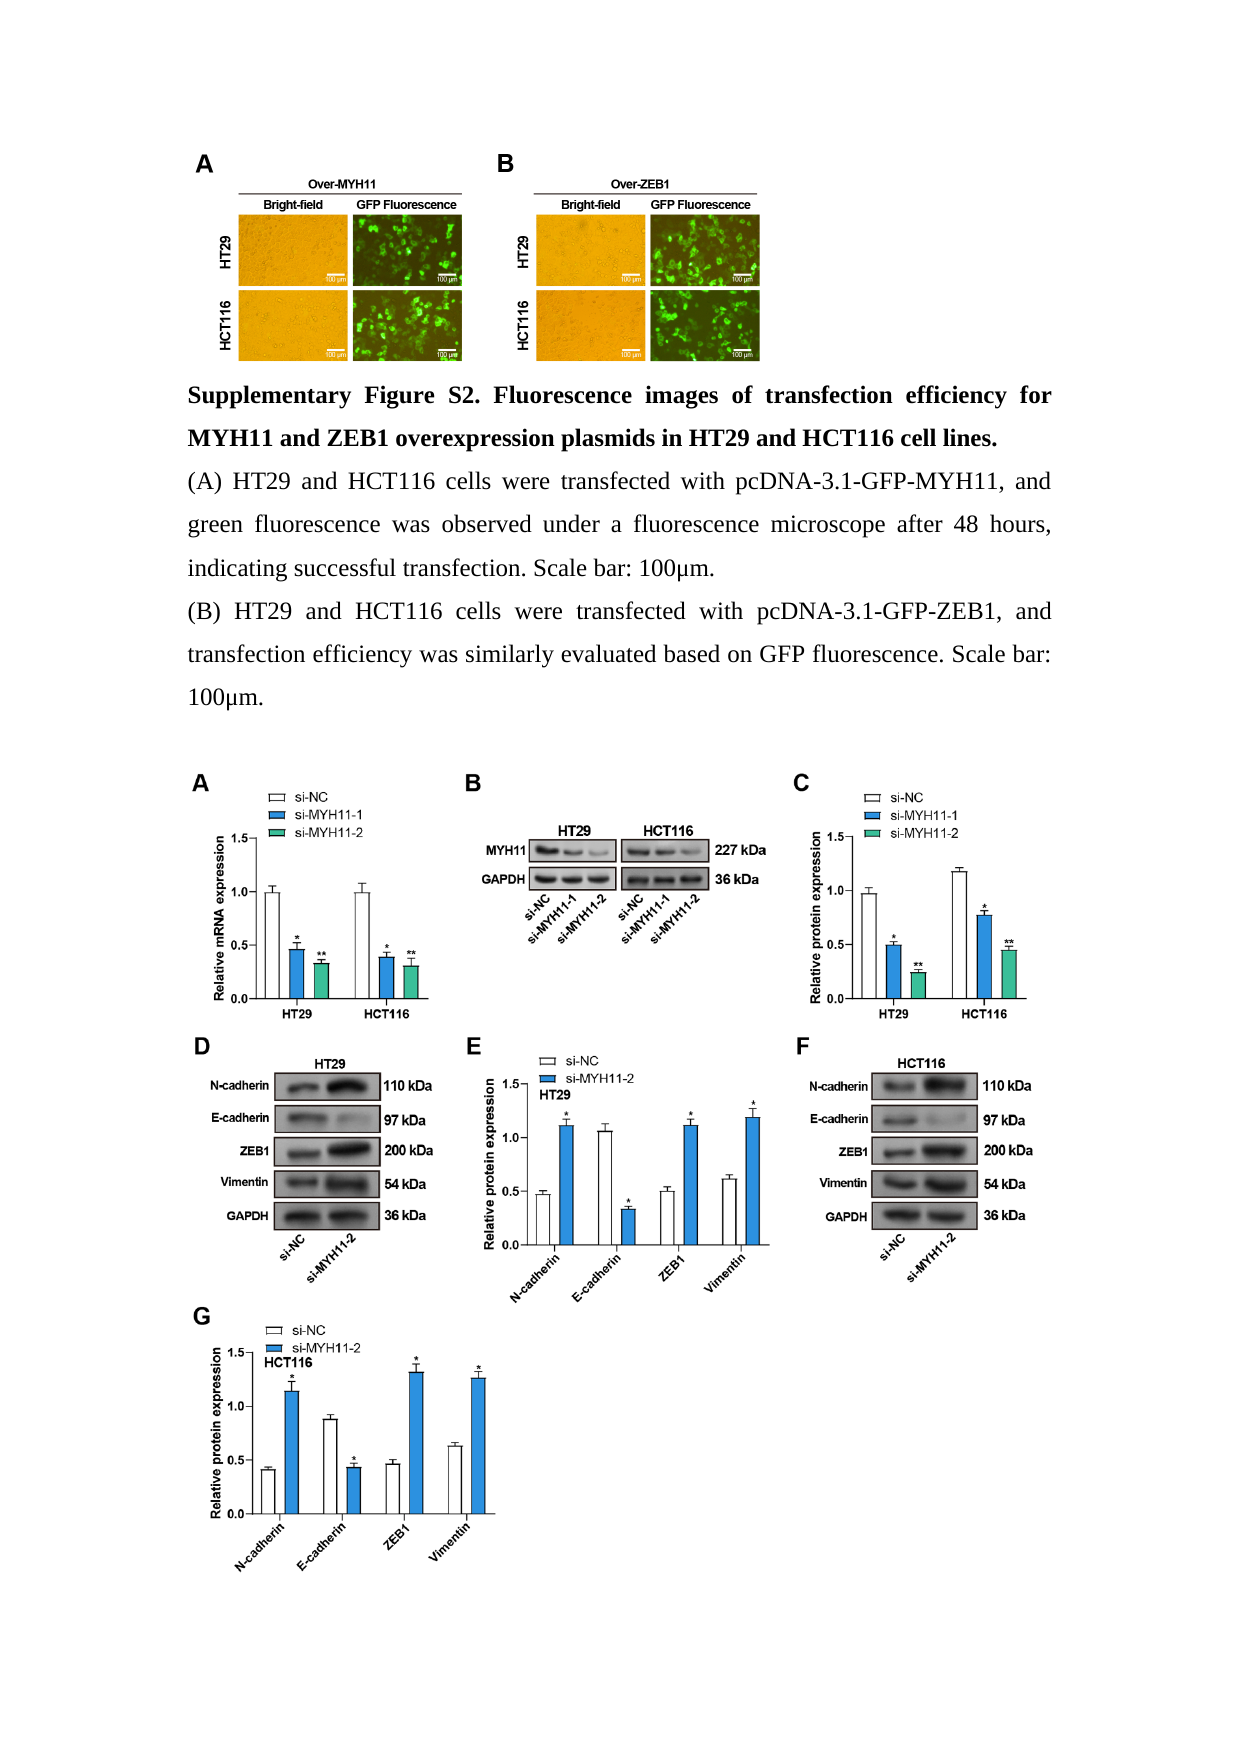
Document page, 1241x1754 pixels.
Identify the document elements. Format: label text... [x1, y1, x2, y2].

text (A) HT29 and HCT116 cells were transfected with pcDNA-3.1-GFP-MYH11, and green fluorescence was observed under a fluorescence microscope after 48 hours, indicating successful transfection. Scale bar: 100μm. [187, 466, 1053, 581]
picture [187, 150, 774, 366]
text (B) HT29 and HCT116 cells were transfected with pcDNA-3.1-GFP-ZEB1, and transfection efficiency was similarly evaluated based on GFP fluorescence. Scale bar: 100μm. [187, 596, 1053, 711]
picture [187, 768, 1052, 1586]
text Supplementary Figure S2. Fluorescence images of transfection efficiency for MYH11 and ZEB1 overexpression plasmids in HT29 and HCT116 cell lines. [187, 380, 1053, 452]
